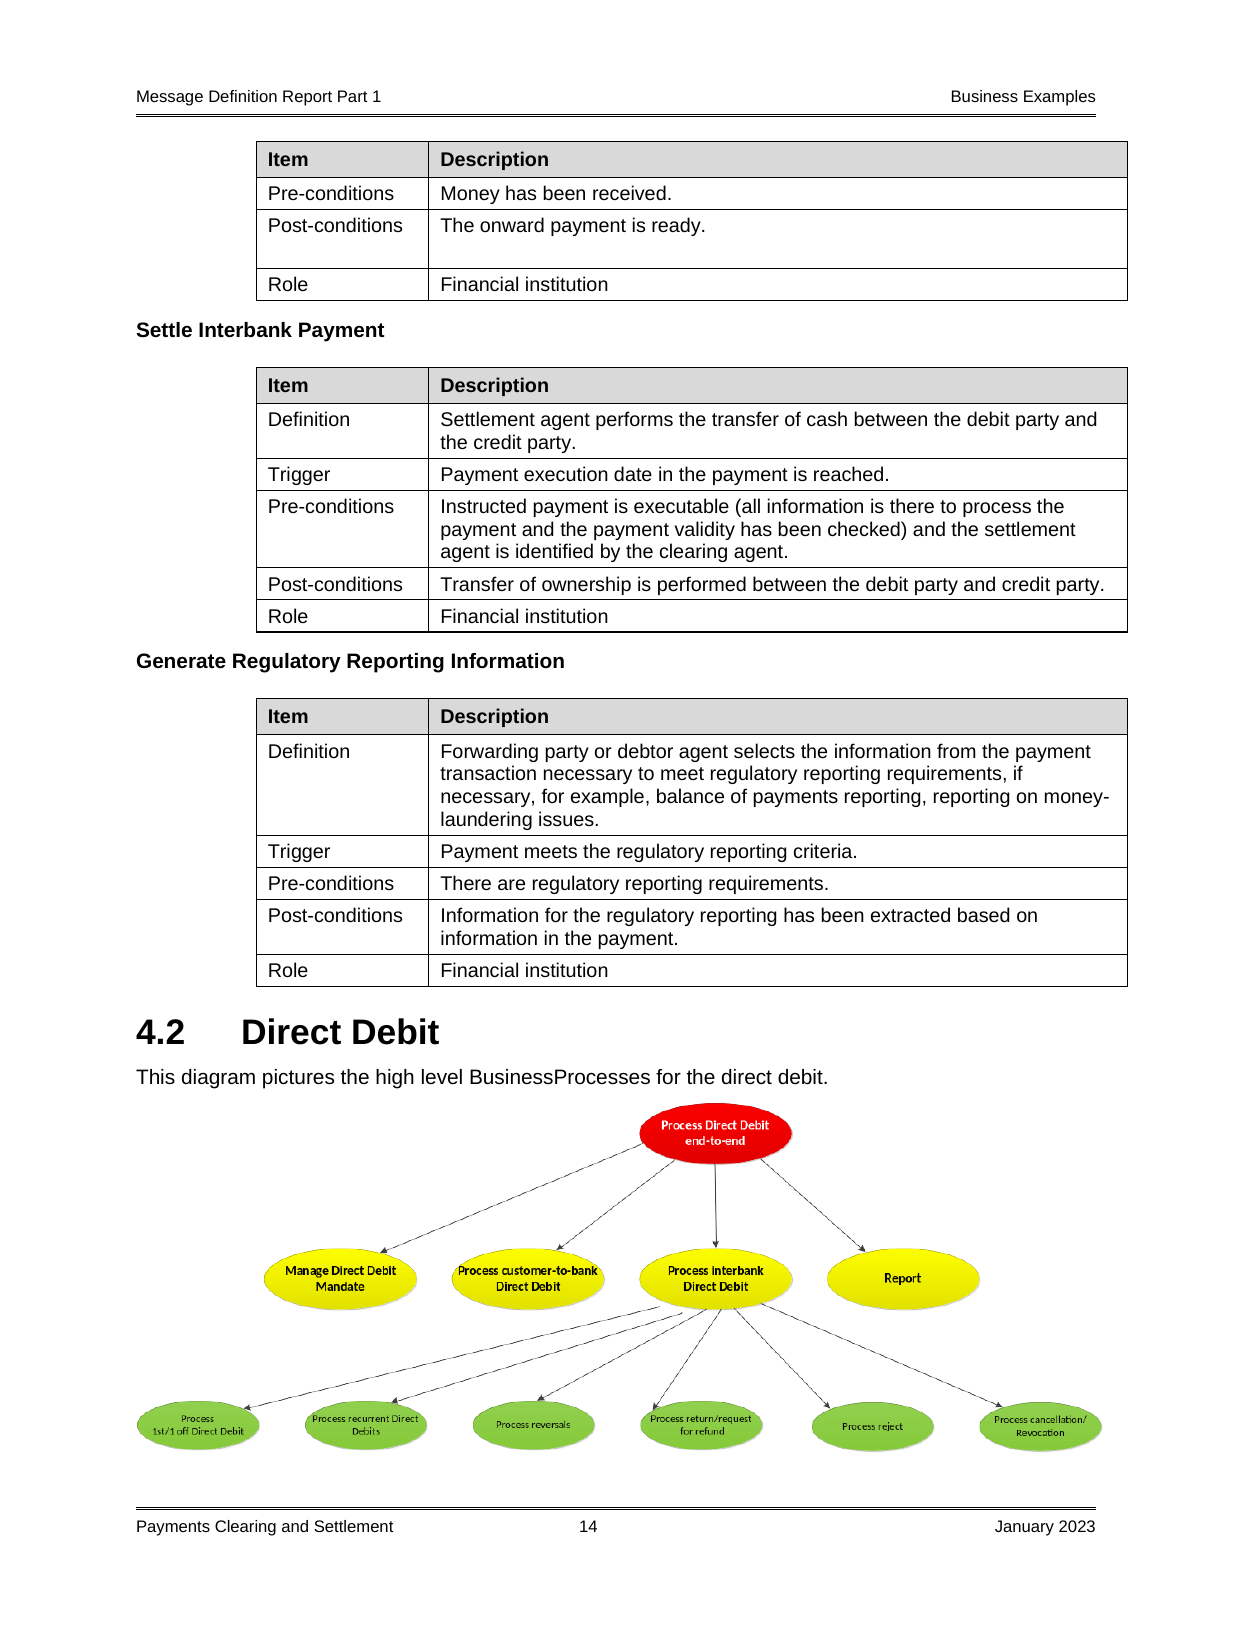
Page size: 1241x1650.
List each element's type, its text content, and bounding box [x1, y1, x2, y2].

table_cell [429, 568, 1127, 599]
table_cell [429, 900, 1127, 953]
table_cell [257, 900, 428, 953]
text This diagram pictures the high level BusinessProcesses for the direct debit. [136, 1065, 1104, 1089]
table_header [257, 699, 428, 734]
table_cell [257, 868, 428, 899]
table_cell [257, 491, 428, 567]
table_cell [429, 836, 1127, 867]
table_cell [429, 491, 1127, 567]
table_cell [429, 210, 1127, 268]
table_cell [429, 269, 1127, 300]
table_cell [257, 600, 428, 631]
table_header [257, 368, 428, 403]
subtitle Direct Debit [136, 1012, 1104, 1052]
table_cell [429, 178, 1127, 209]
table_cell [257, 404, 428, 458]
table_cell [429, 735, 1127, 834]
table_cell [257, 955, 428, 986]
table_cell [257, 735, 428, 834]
text Settle Interbank Payment [136, 318, 1104, 342]
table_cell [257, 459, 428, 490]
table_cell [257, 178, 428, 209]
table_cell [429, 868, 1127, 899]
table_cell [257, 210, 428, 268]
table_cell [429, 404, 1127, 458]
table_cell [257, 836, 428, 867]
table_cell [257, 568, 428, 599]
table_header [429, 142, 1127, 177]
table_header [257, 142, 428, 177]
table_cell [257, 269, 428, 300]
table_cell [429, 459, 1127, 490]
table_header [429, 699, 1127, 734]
text Generate Regulatory Reporting Information [136, 649, 1104, 673]
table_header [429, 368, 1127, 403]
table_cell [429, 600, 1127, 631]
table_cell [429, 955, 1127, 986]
